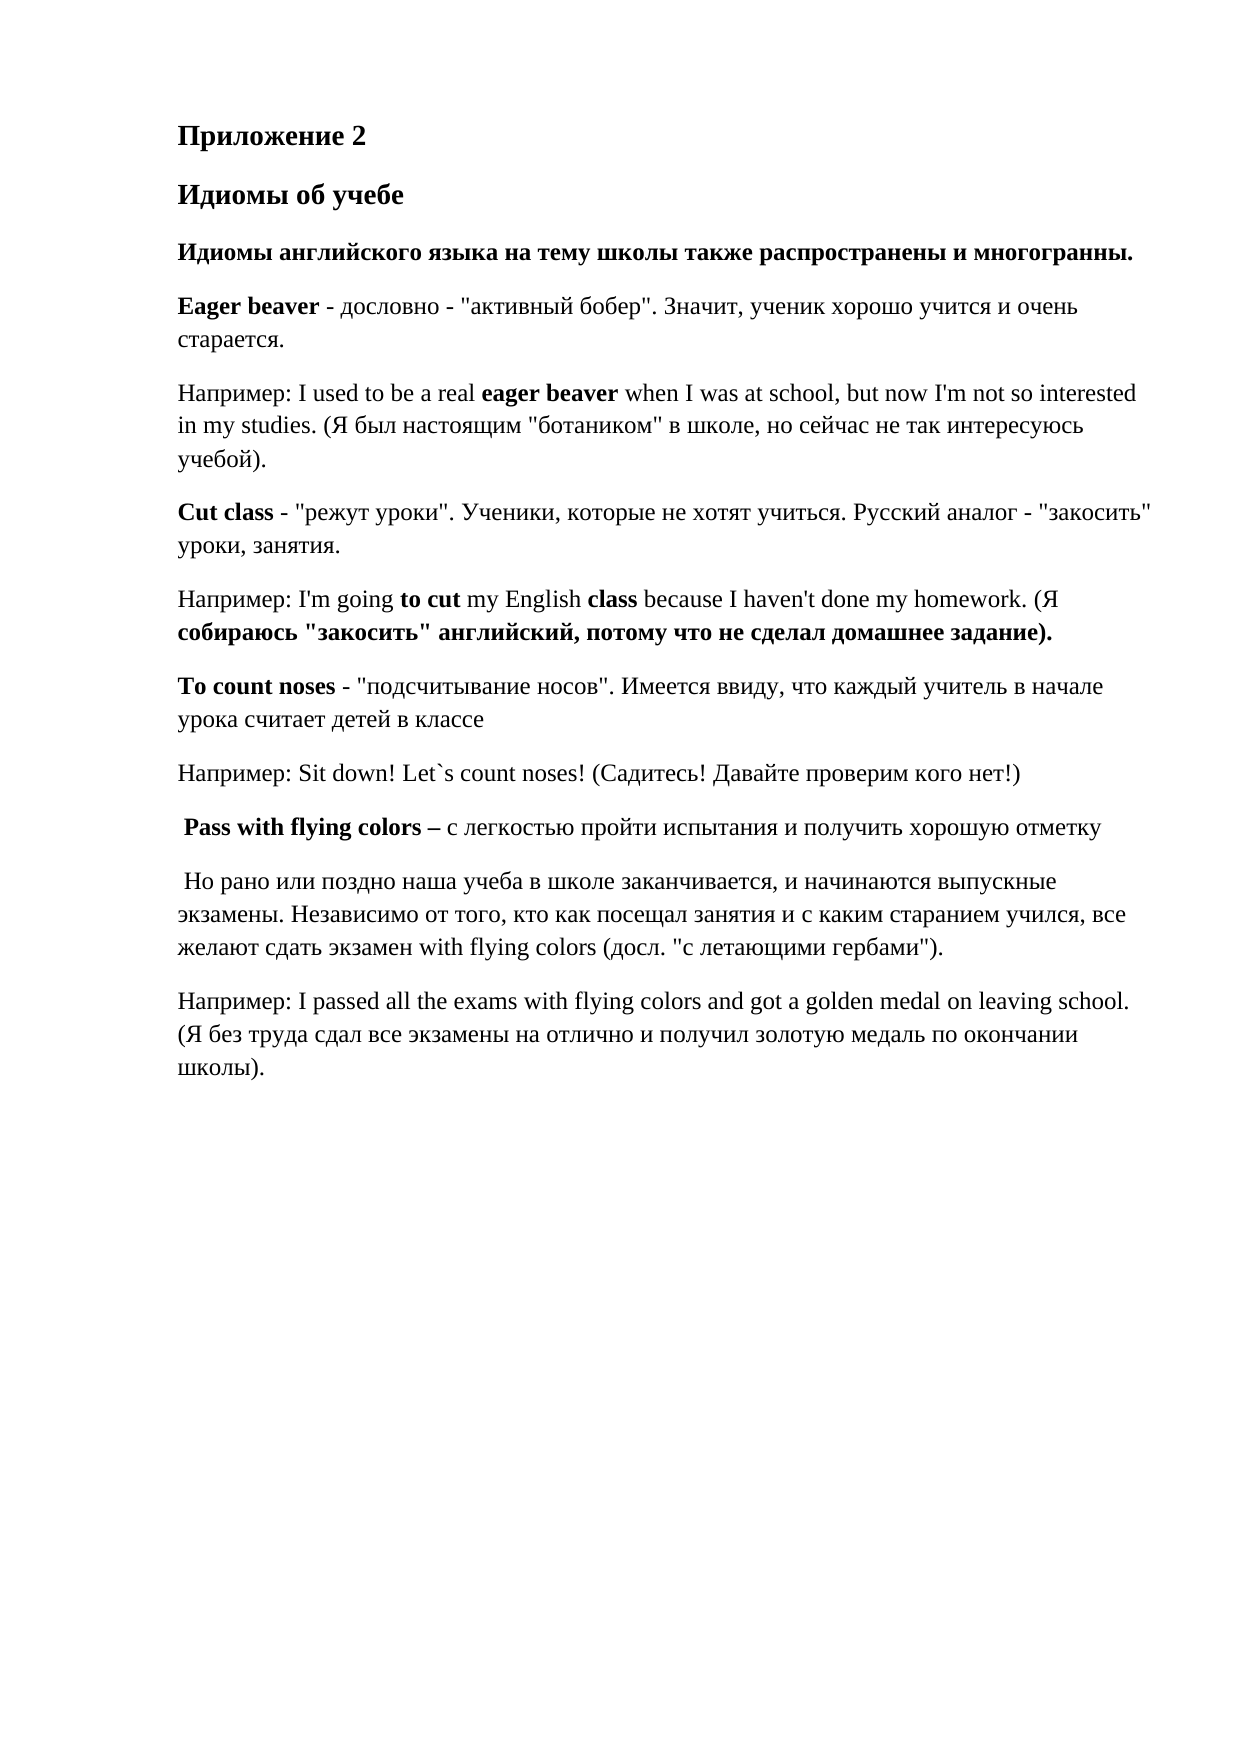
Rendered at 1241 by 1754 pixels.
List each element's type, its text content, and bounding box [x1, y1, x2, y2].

text Например: I'm going to cut my English class because I haven't done my homework. (Я собираюсь "закосить" английский, потому что не сделал домашнее задание). [177, 584, 1152, 646]
text Но рано или поздно наша учеба в школе заканчивается, и начинаются выпускные экзамены. Независимо от того, кто как посещал занятия и с каким старанием учился, все желают сдать экзамен with flying colors (досл. "с летающими гербами"). [177, 866, 1152, 961]
text Например: I passed all the exams with flying colors and got a golden medal on leaving school. (Я без труда сдал все экзамены на отлично и получил золотую медаль по окончании школы). [177, 986, 1152, 1081]
text To count noses - "подсчитывание носов". Имеется ввиду, что каждый учитель в начале урока считает детей в классе [177, 671, 1152, 733]
text Cut class - "режут уроки". Ученики, которые не хотят учиться. Русский аналог - "закосить" уроки, занятия. [177, 497, 1152, 559]
text Например: I used to be a real eager beaver when I was at school, but now I'm not so interested in my studies. (Я был настоящим "ботаником" в школе, но сейчас не так интересуюсь учебой). [177, 378, 1152, 472]
text Eager beaver - дословно - "активный бобер". Значит, ученик хорошо учится и очень старается. [177, 291, 1152, 352]
text Например: Sit down! Let`s count noses! (Садитесь! Давайте проверим кого нет!) [177, 758, 1152, 787]
text Pass with flying colors – с легкостью пройти испытания и получить хорошую отметку [177, 812, 1152, 841]
text Идиомы об учебе [177, 177, 1152, 211]
text Приложение 2 [177, 118, 1152, 152]
text Идиомы английского языка на тему школы также распространены и многогранны. [177, 237, 1152, 266]
